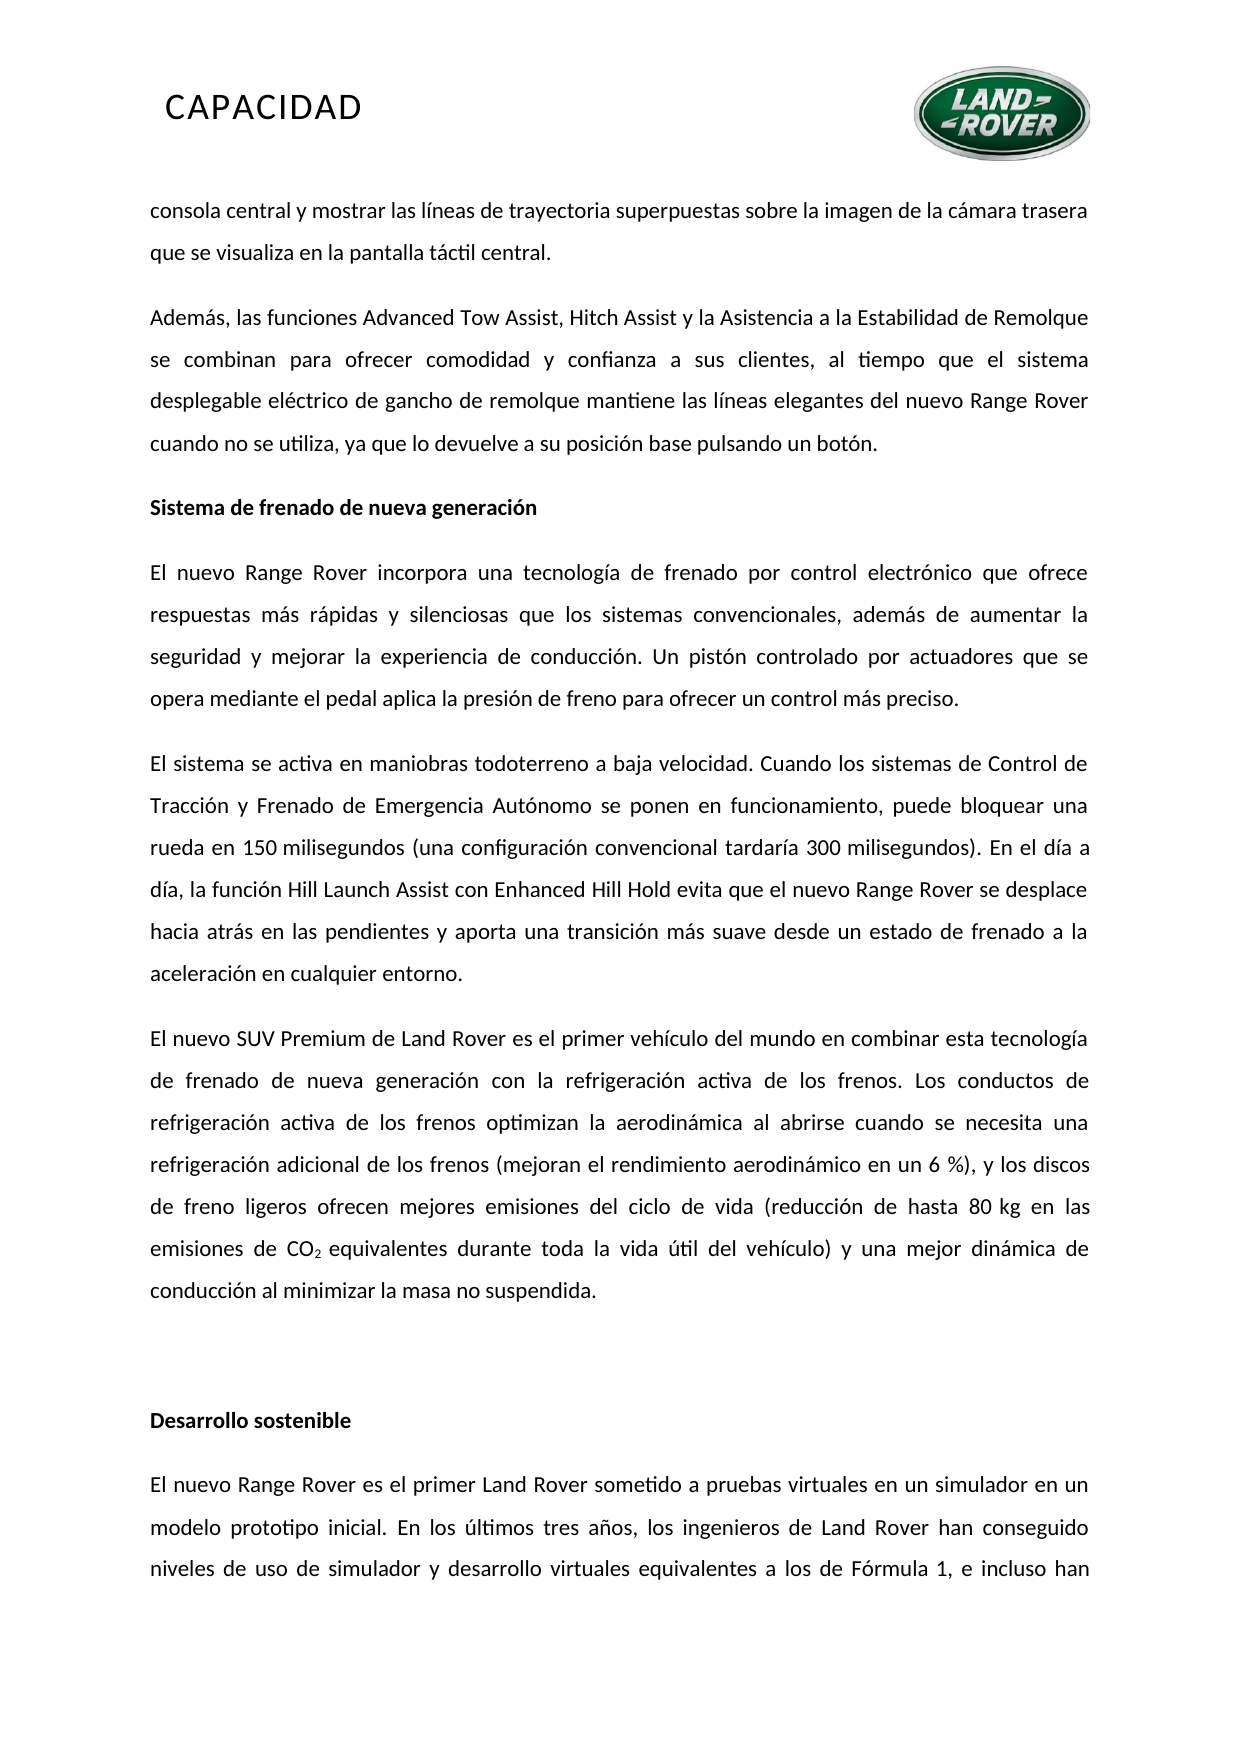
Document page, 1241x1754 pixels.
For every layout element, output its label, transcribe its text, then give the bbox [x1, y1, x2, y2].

text El nuevo SUV Premium de Land Rover es el primer vehículo del mundo en combinar esta tecnología de frenado de nueva generación con la refrigeración activa de los frenos. Los conductos de refrigeración activa de los frenos optimizan la aerodinámica al abrirse cuando se necesita una refrigeración adicional de los frenos (mejoran el rendimiento aerodinámico en un 6 %), y los discos de freno ligeros ofrecen mejores emisiones del ciclo de vida (reducción de hasta 80 kg en las emisiones de CO2 equivalentes durante toda la vida útil del vehículo) y una mejor dinámica de conducción al minimizar la masa no suspendida. [150, 1024, 1090, 1304]
text El sistema se activa en maniobras todoterreno a baja velocidad. Cuando los sistemas de Control de Tracción y Frenado de Emergencia Autónomo se ponen en funcionamiento, puede bloquear una rueda en 150 milisegundos (una configuración convencional tardaría 300 milisegundos). En el día a día, la función Hill Launch Assist con Enhanced Hill Hold evita que el nuevo Range Rover se desplace hacia atrás en las pendientes y aporta una transición más suave desde un estado de frenado a la aceleración en cualquier entorno. [150, 749, 1090, 987]
text Además, las funciones Advanced Tow Assist, Hitch Assist y la Asistencia a la Estabilidad de Remolque se combinan para ofrecer comodidad y confianza a sus clientes, al tiempo que el sistema desplegable eléctrico de gancho de remolque mantiene las líneas elegantes del nuevo Range Rover cuando no se utiliza, ya que lo devuelve a su posición base pulsando un botón. [150, 303, 1090, 457]
text Sistema de frenado de nueva generación [150, 493, 1090, 522]
text El nuevo Range Rover incorpora una tecnología de frenado por control electrónico que ofrece respuestas más rápidas y silenciosas que los sistemas convencionales, además de aumentar la seguridad y mejorar la experiencia de conducción. Un pistón controlado por actuadores que se opera mediante el pedal aplica la presión de freno para ofrecer un control más preciso. [150, 558, 1090, 712]
picture [913, 66, 1091, 161]
text Desarrollo sostenible [150, 1406, 1090, 1434]
